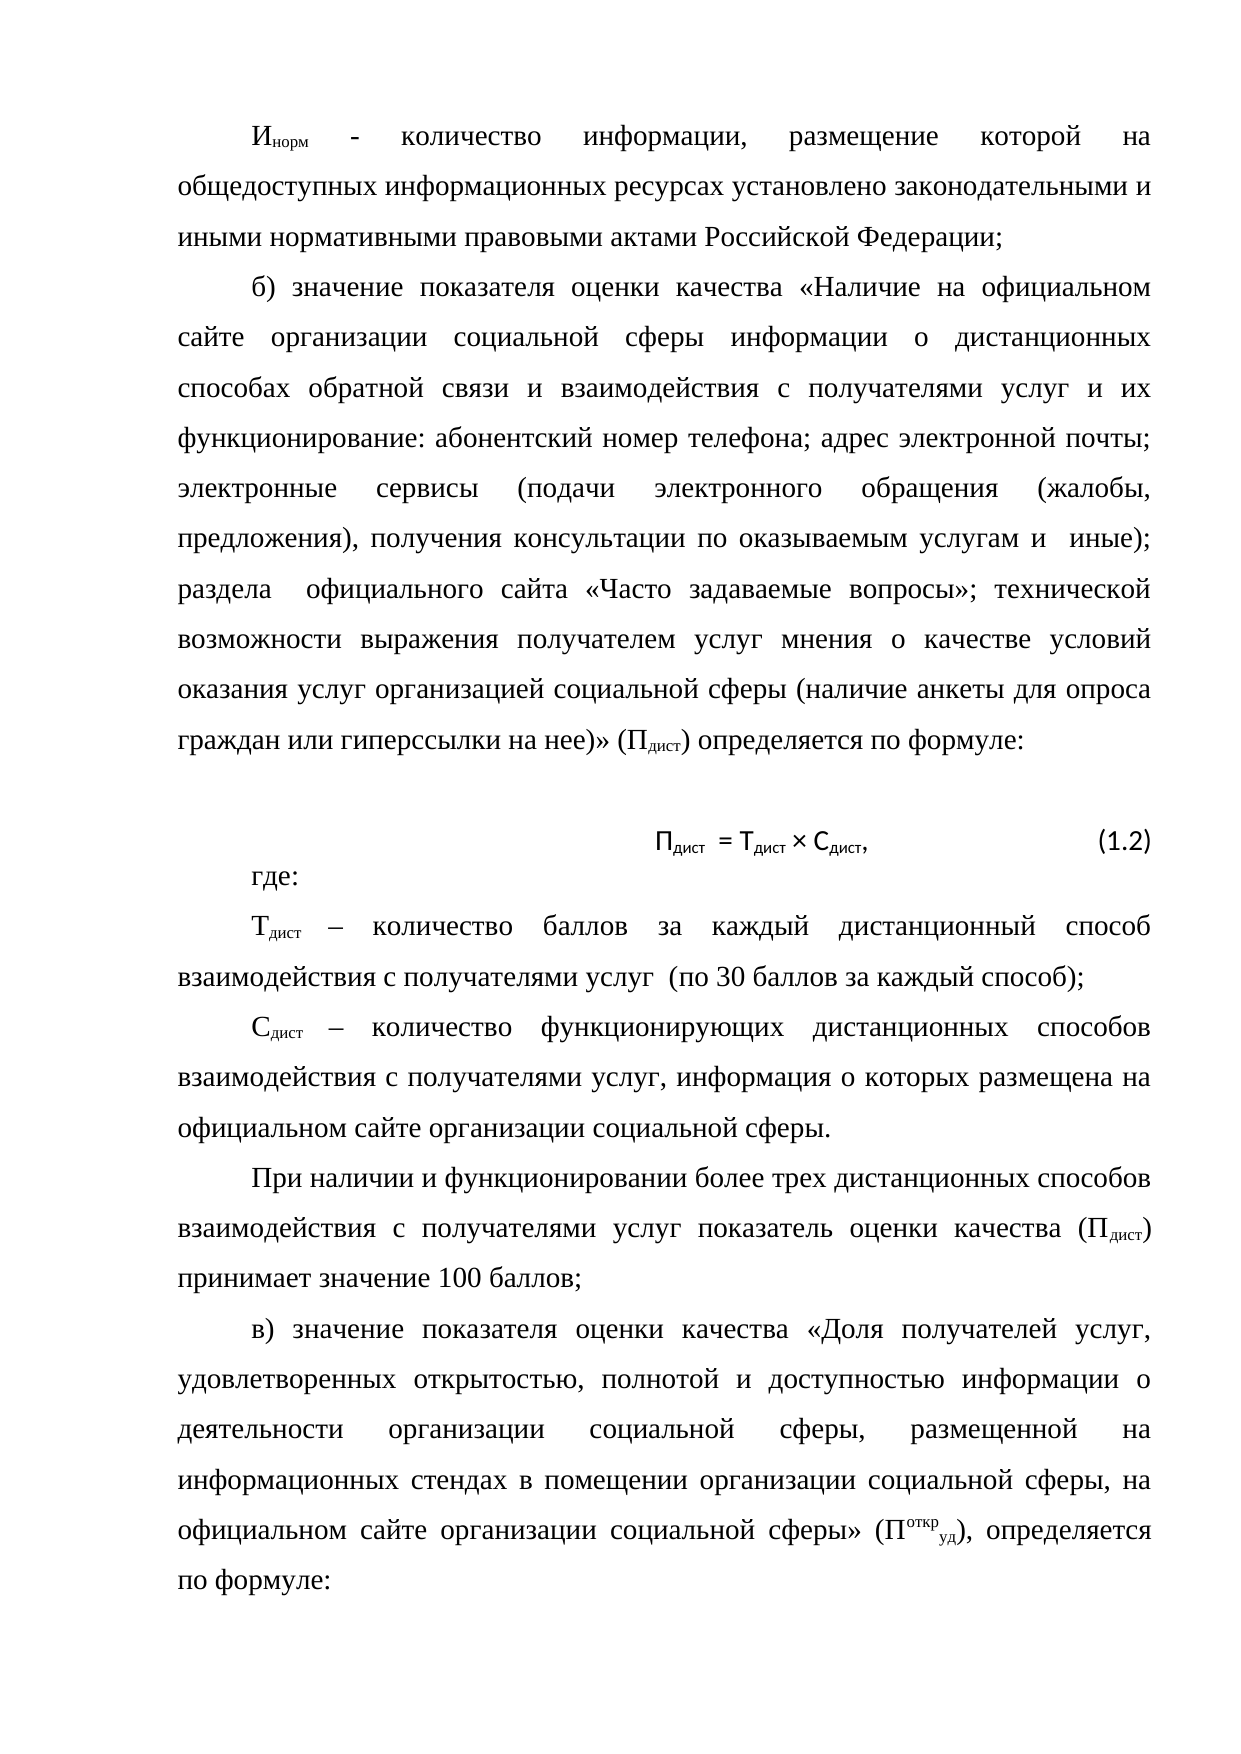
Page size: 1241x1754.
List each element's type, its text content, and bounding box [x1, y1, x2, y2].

text Сдист – количество функционирующих дистанционных способов взаимодействия с получателями услуг, информация о которых размещена на официальном сайте организации социальной сферы. [177, 1009, 1152, 1143]
text б) значение показателя оценки качества «Наличие на официальном сайте организации социальной сферы информации о дистанционных способах обратной связи и взаимодействия с получателями услуг и их функционирование: абонентский номер телефона; адрес электронной почты; электронные сервисы (подачи электронного обращения (жалобы, предложения), получения консультации по оказываемым услугам и иные); раздела официального сайта «Часто задаваемые вопросы»; технической возможности выражения получателем услуг мнения о качестве условий оказания услуг организацией социальной сферы (наличие анкеты для опроса граждан или гиперссылки на нее)» (Пдист) определяется по формуле: [177, 269, 1152, 755]
text в) значение показателя оценки качества «Доля получателей услуг, удовлетворенных открытостью, полнотой и доступностью информации о деятельности организации социальной сферы, размещенной на информационных стендах в помещении организации социальной сферы, на официальном сайте организации социальной сферы» (Поткруд), определяется по формуле: [177, 1311, 1152, 1596]
text При наличии и функционировании более трех дистанционных способов взаимодействия с получателями услуг показатель оценки качества (Пдист) принимает значение 100 баллов; [177, 1160, 1152, 1294]
text где: [177, 858, 1152, 892]
text Инорм - количество информации, размещение которой на общедоступных информационных ресурсах установлено законодательными и иными нормативными правовыми актами Российской Федерации; [177, 118, 1152, 252]
text Пдист = Тдист × Сдист, (1.2) [177, 822, 1152, 858]
text Тдист – количество баллов за каждый дистанционный способ взаимодействия с получателями услуг (по 30 баллов за каждый способ); [177, 908, 1152, 992]
